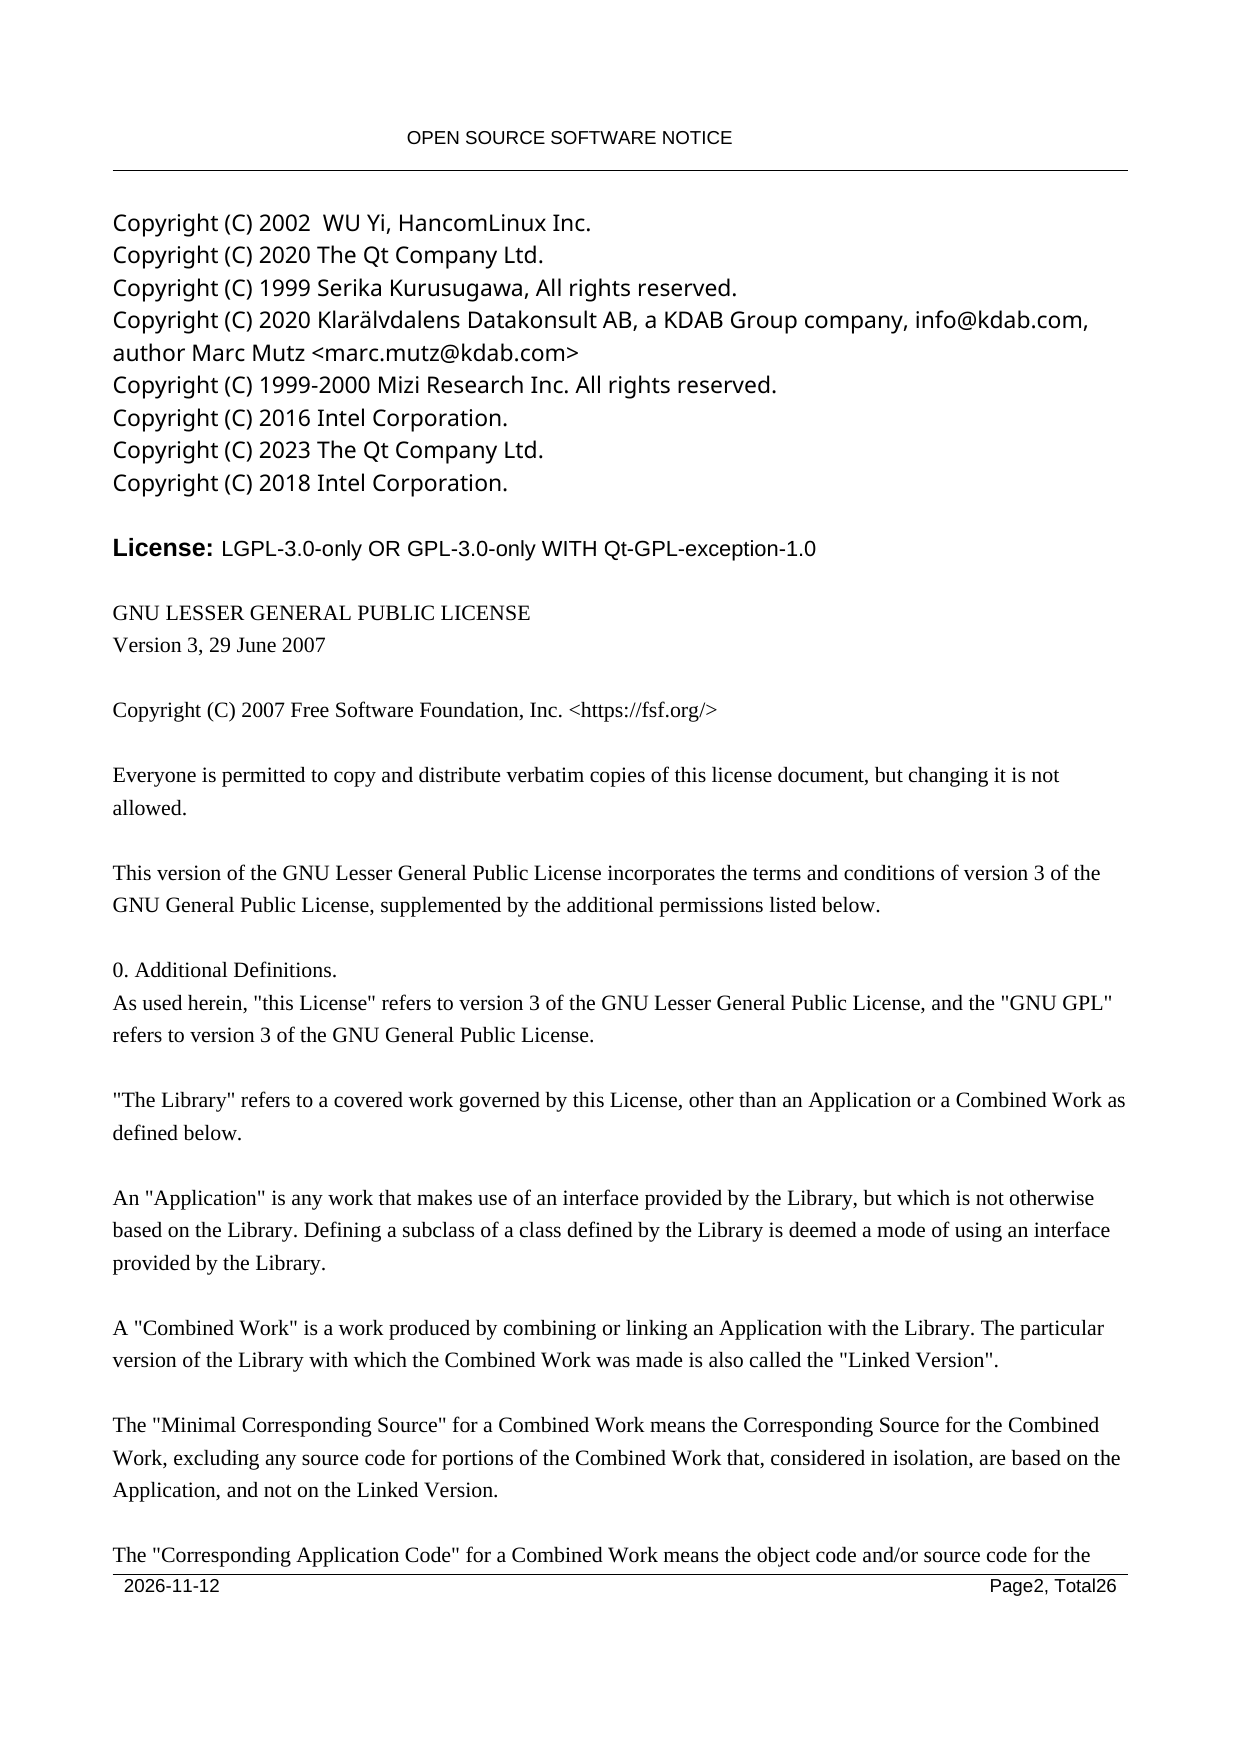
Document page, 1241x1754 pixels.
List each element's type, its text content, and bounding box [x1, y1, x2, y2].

text Copyright (C) 2007 Free Software Foundation, Inc. <https://fsf.org/> [112, 694, 1128, 726]
text 0. Additional Definitions. [112, 954, 1128, 986]
text Version 3, 29 June 2007 [112, 629, 1128, 661]
text The "Minimal Corresponding Source" for a Combined Work means the Corresponding Source for the Combined Work, excluding any source code for portions of the Combined Work that, considered in isolation, are based on the Application, and not on the Linked Version. [112, 1409, 1128, 1506]
text License: LGPL-3.0-only OR GPL-3.0-only WITH Qt-GPL-exception-1.0 [112, 531, 1128, 564]
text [112, 1539, 1128, 1571]
text "The Library" refers to a covered work governed by this License, other than an Application or a Combined Work as defined below. [112, 1084, 1128, 1149]
text Everyone is permitted to copy and distribute verbatim copies of this license document, but changing it is not allowed. [112, 759, 1128, 824]
text A "Combined Work" is a work produced by combining or linking an Application with the Library. The particular version of the Library with which the Combined Work was made is also called the "Linked Version". [112, 1311, 1128, 1376]
text This version of the GNU Lesser General Public License incorporates the terms and conditions of version 3 of the GNU General Public License, supplemented by the additional permissions listed below. [112, 856, 1128, 921]
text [112, 206, 1128, 531]
text GNU LESSER GENERAL PUBLIC LICENSE [112, 564, 1128, 629]
text An "Application" is any work that makes use of an interface provided by the Library, but which is not otherwise based on the Library. Defining a subclass of a class defined by the Library is deemed a mode of using an interface provided by the Library. [112, 1181, 1128, 1279]
text As used herein, "this License" refers to version 3 of the GNU Lesser General Public License, and the "GNU GPL" refers to version 3 of the GNU General Public License. [112, 986, 1128, 1051]
